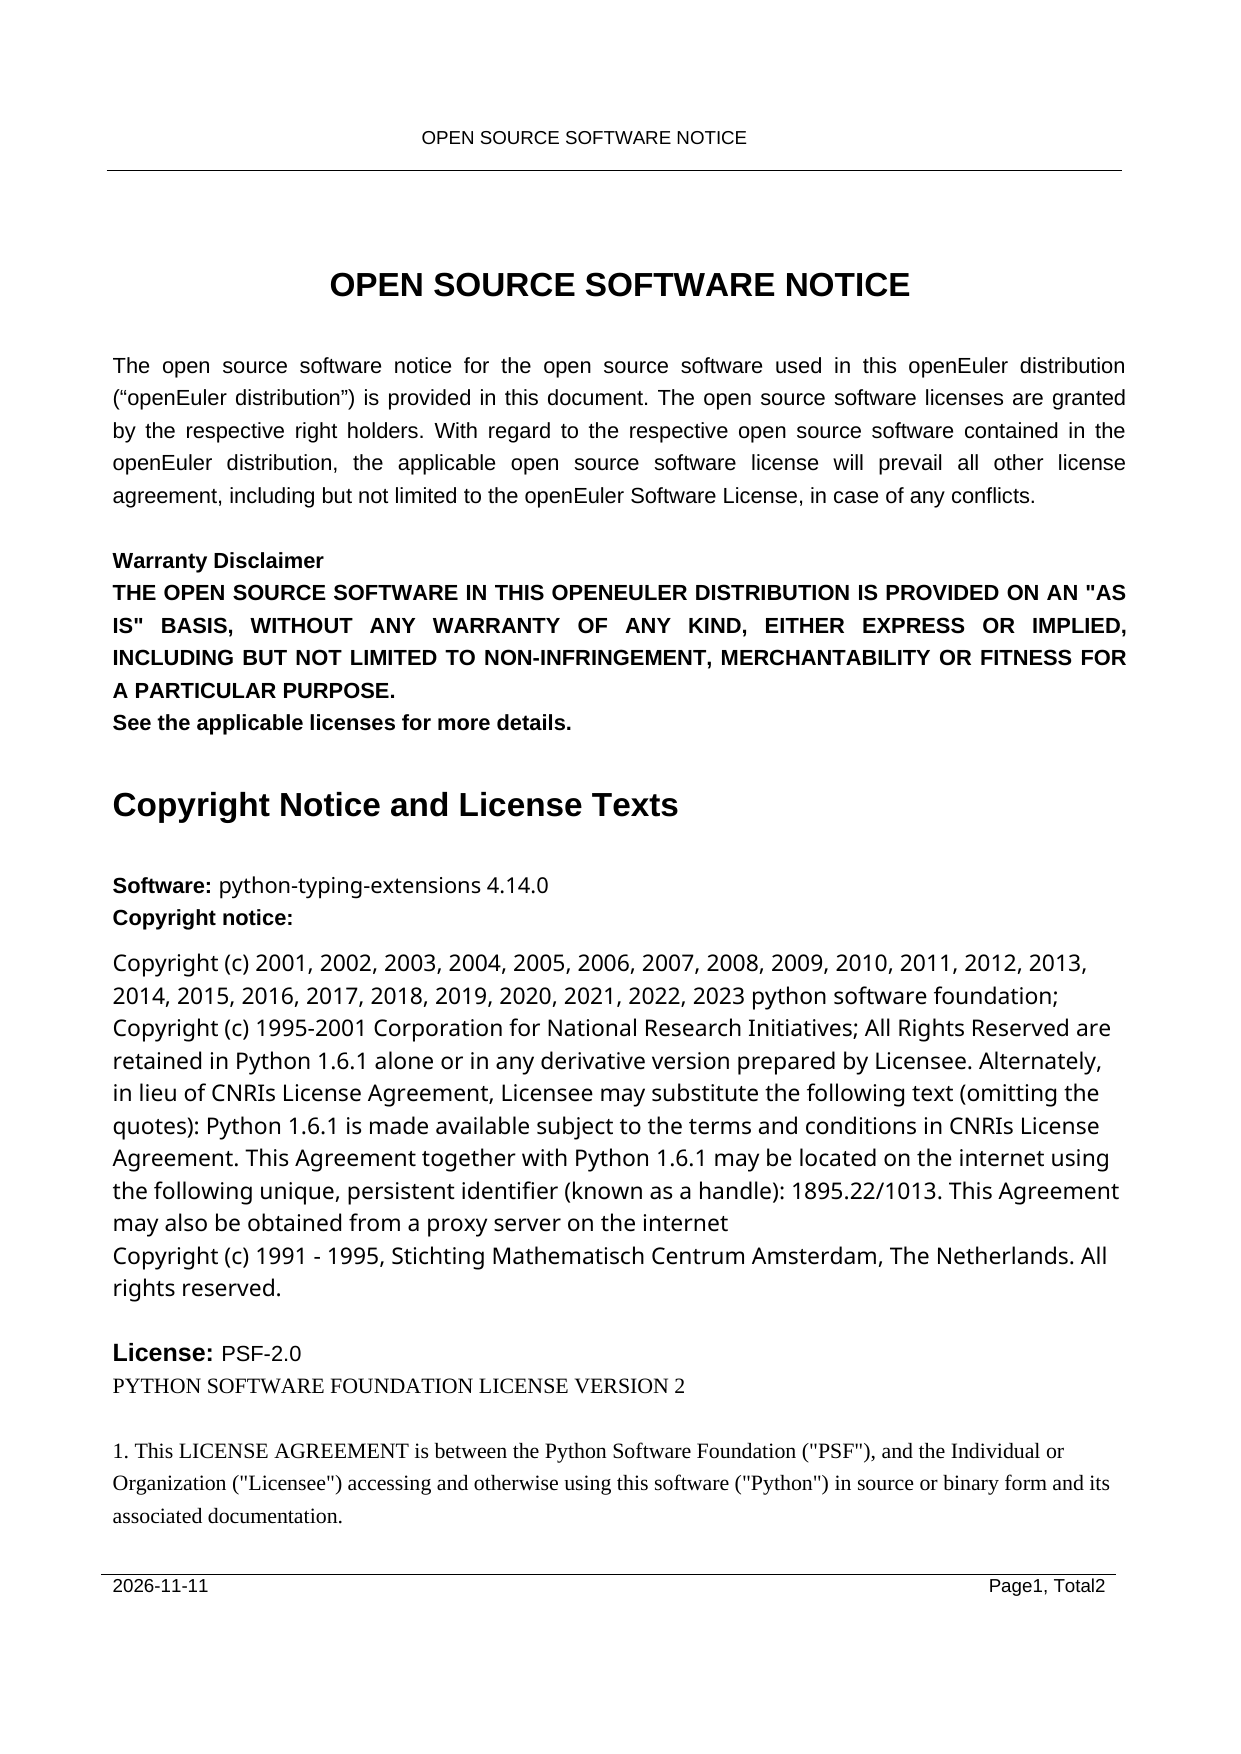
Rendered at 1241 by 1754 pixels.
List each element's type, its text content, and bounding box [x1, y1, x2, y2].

text Copyright notice: [112, 901, 1128, 934]
text Copyright Notice and License Texts [112, 771, 1128, 836]
text The open source software notice for the open source software used in this openEuler distribution (“openEuler distribution”) is provided in this document. The open source software licenses are granted by the respective right holders. With regard to the respective open source software contained in the openEuler distribution, the applicable open source software license will prevail all other license agreement, including but not limited to the openEuler Software License, in case of any conflicts. [112, 349, 1128, 511]
text Warranty Disclaimer [112, 544, 1128, 576]
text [112, 1369, 1128, 1532]
text License: PSF-2.0 [112, 1337, 1128, 1369]
title Software: python-typing-extensions 4.14.0 [112, 869, 1128, 901]
text Copyright (c) 2001, 2002, 2003, 2004, 2005, 2006, 2007, 2008, 2009, 2010, 2011, 2012, 2013, 2014, 2015, 2016, 2017, 2018, 2019, 2020, 2021, 2022, 2023 python software foundation; Copyright (c) 1995-2001 Corporation for National Research Initiatives; All Rights Reserved are retained in Python 1.6.1 alone or in any derivative version prepared by Licensee. Alternately, in lieu of CNRIs License Agreement, Licensee may substitute the following text (omitting the quotes): Python 1.6.1 is made available subject to the terms and conditions in CNRIs License Agreement. This Agreement together with Python 1.6.1 may be located on the internet using the following unique, persistent identifier (known as a handle): 1895.22/1013. This Agreement may also be obtained from a proxy server on the internet Copyright (c) 1991 - 1995, Stichting Mathematisch Centrum Amsterdam, The Netherlands. All rights reserved. [112, 947, 1128, 1337]
text THE OPEN SOURCE SOFTWARE IN THIS OPENEULER DISTRIBUTION IS PROVIDED ON AN "AS IS" BASIS, WITHOUT ANY WARRANTY OF ANY KIND, EITHER EXPRESS OR IMPLIED, INCLUDING BUT NOT LIMITED TO NON-INFRINGEMENT, MERCHANTABILITY OR FITNESS FOR A PARTICULAR PURPOSE. See the applicable licenses for more details. [112, 576, 1128, 739]
text OPEN SOURCE SOFTWARE NOTICE [112, 251, 1128, 316]
